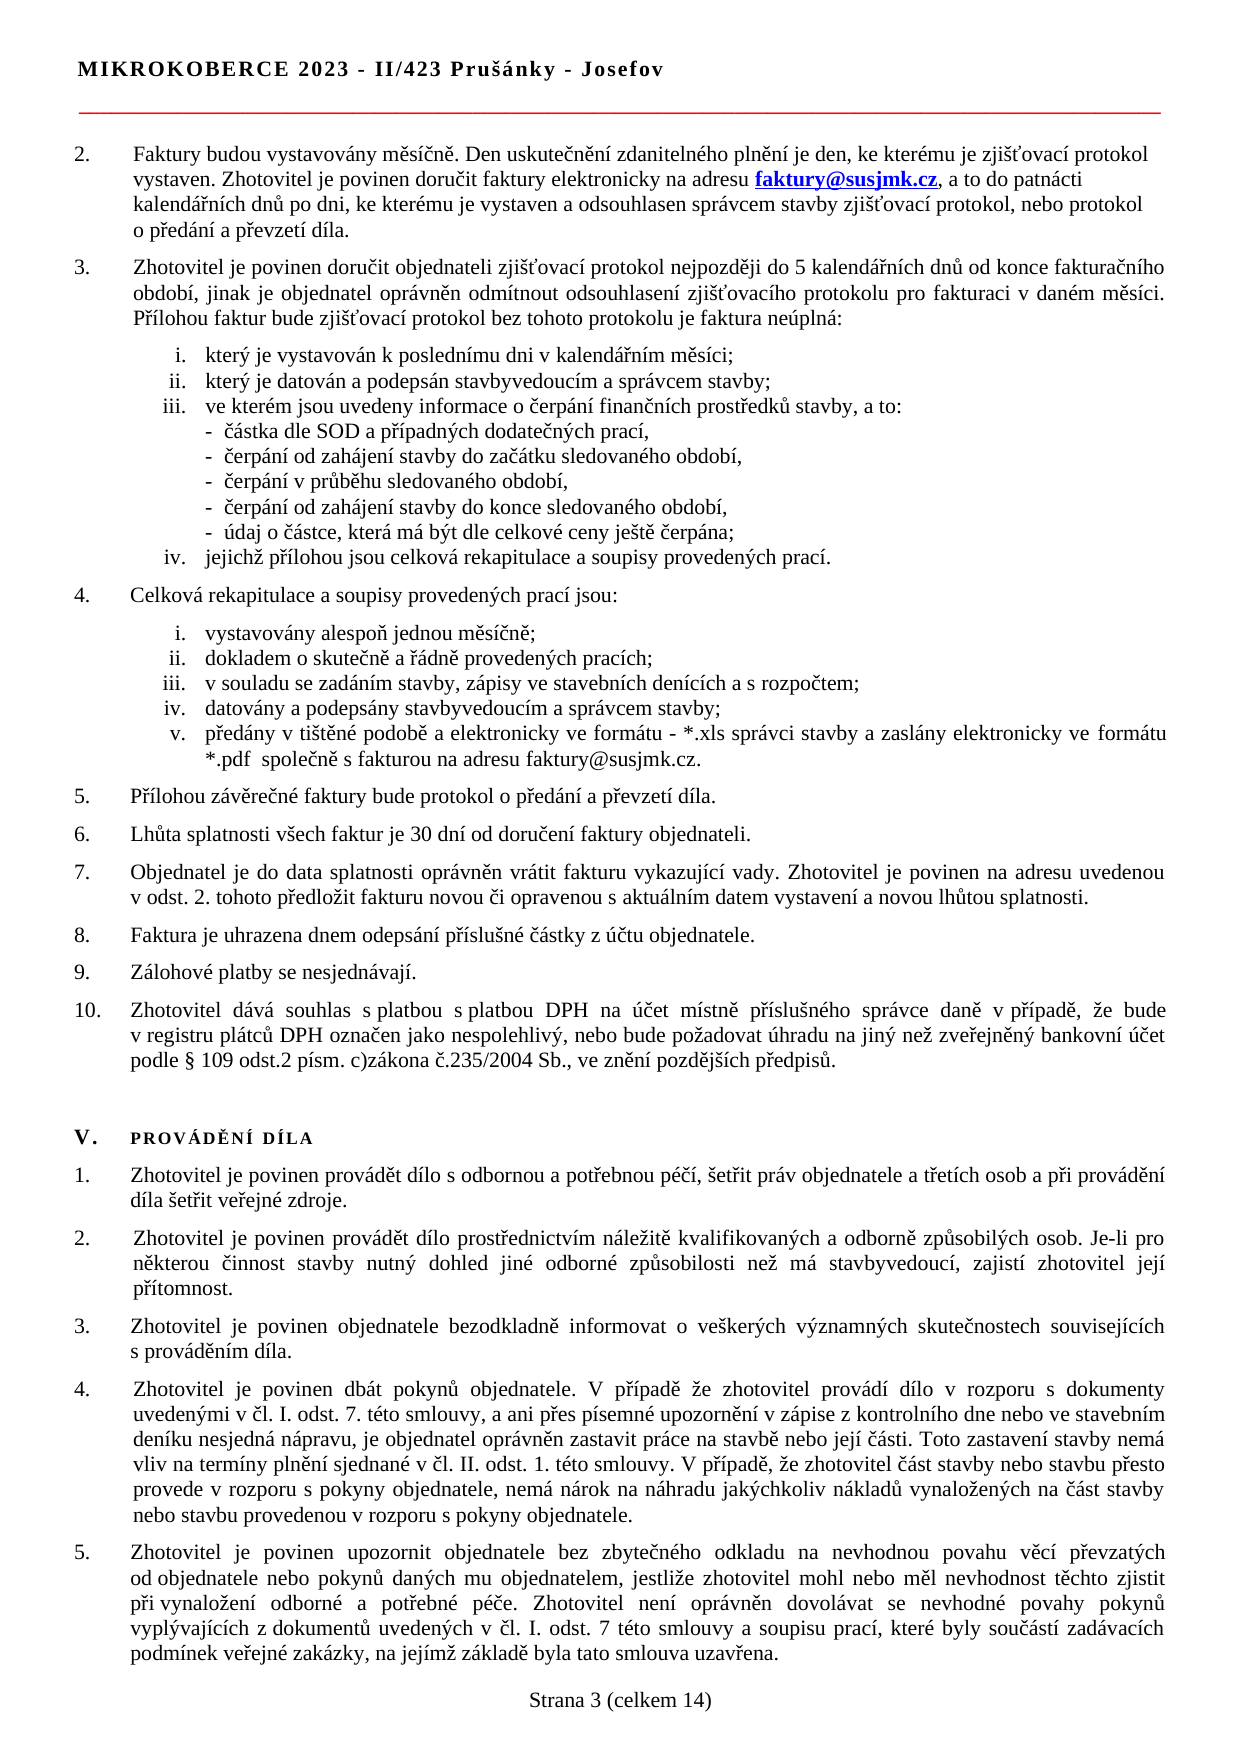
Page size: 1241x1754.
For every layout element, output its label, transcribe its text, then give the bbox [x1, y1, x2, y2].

list Přílohou závěrečné faktury bude protokol o předání a převzetí díla. [74, 783, 1167, 808]
list Zhotovitel je povinen provádět dílo prostřednictvím náležitě kvalifikovaných a odborně způsobilých osob. Je-li pro některou činnost stavby nutný dohled jiné odborné způsobilosti než má stavbyvedoucí, zajistí zhotovitel její přítomnost. [74, 1224, 1167, 1300]
list provádění díla [74, 1124, 1167, 1149]
list ve kterém jsou uvedeny informace o čerpání finančních prostředků stavby, a to: [186, 393, 1167, 418]
list čerpání od zahájení stavby do začátku sledovaného období, [205, 443, 1167, 468]
list Faktury budou vystavovány měsíčně. Den uskutečnění zdanitelného plnění je den, ke kterému je zjišťovací protokol vystaven. Zhotovitel je povinen doručit faktury elektronicky na adresu faktury@susjmk.cz, a to do patnácti kalendářních dnů po dni, ke kterému je vystaven a odsouhlasen správcem stavby zjišťovací protokol, nebo protokol o předání a převzetí díla. [74, 141, 1167, 242]
list jejichž přílohou jsou celková rekapitulace a soupisy provedených prací. [186, 544, 1167, 569]
list Zhotovitel je povinen doručit objednateli zjišťovací protokol nejpozději do 5 kalendářních dnů od konce fakturačního období, jinak je objednatel oprávněn odmítnout odsouhlasení zjišťovacího protokolu pro fakturaci v daném měsíci. Přílohou faktur bude zjišťovací protokol bez tohoto protokolu je faktura neúplná: [74, 254, 1167, 330]
list Faktura je uhrazena dnem odepsání příslušné částky z účtu objednatele. [74, 922, 1167, 947]
list Zhotovitel je povinen upozornit objednatele bez zbytečného odkladu na nevhodnou povahu věcí převzatých od objednatele nebo pokynů daných mu objednatelem, jestliže zhotovitel mohl nebo měl nevhodnost těchto zjistit při vynaložení odborné a potřebné péče. Zhotovitel není oprávněn dovolávat se nevhodné povahy pokynů vyplývajících z dokumentů uvedených v čl. I. odst. 7 této smlouvy a soupisu prací, které byly součástí zadávacích podmínek veřejné zakázky, na jejímž základě byla tato smlouva uzavřena. [74, 1539, 1167, 1665]
list čerpání od zahájení stavby do konce sledovaného období, [205, 494, 1167, 519]
list který je vystavován k poslednímu dni v kalendářním měsíci; [186, 342, 1167, 368]
list Lhůta splatnosti všech faktur je 30 dní od doručení faktury objednateli. [74, 821, 1167, 846]
list datovány a podepsány stavbyvedoucím a správcem stavby; [186, 695, 1167, 720]
list Zhotovitel dává souhlas s platbou s platbou DPH na účet místně příslušného správce daně v případě, že bude v registru plátců DPH označen jako nespolehlivý, nebo bude požadovat úhradu na jiný než zveřejněný bankovní účet podle § 109 odst.2 písm. c)zákona č.235/2004 Sb., ve znění pozdějších předpisů. [74, 997, 1167, 1073]
list Zálohové platby se nesjednávají. [74, 959, 1167, 984]
list údaj o částce, která má být dle celkové ceny ještě čerpána; [205, 519, 1167, 544]
list čerpání v průběhu sledovaného období, [205, 468, 1167, 494]
list Celková rekapitulace a soupisy provedených prací jsou: [74, 582, 1167, 607]
list Zhotovitel je povinen dbát pokynů objednatele. V případě že zhotovitel provádí dílo v rozporu s dokumenty uvedenými v čl. I. odst. 7. této smlouvy, a ani přes písemné upozornění v zápise z kontrolního dne nebo ve stavebním deníku nesjedná nápravu, je objednatel oprávněn zastavit práce na stavbě nebo její části. Toto zastavení stavby nemá vliv na termíny plnění sjednané v čl. II. odst. 1. této smlouvy. V případě, že zhotovitel část stavby nebo stavbu přesto provede v rozporu s pokyny objednatele, nemá nárok na náhradu jakýchkoliv nákladů vynaložených na část stavby nebo stavbu provedenou v rozporu s pokyny objednatele. [74, 1376, 1167, 1527]
list Zhotovitel je povinen objednatele bezodkladně informovat o veškerých významných skutečnostech souvisejících s prováděním díla. [74, 1313, 1167, 1363]
list který je datován a podepsán stavbyvedoucím a správcem stavby; [186, 368, 1167, 393]
list vystavovány alespoň jednou měsíčně; [186, 619, 1167, 645]
list v souladu se zadáním stavby, zápisy ve stavebních denících a s rozpočtem; [186, 670, 1167, 695]
list Objednatel je do data splatnosti oprávněn vrátit fakturu vykazující vady. Zhotovitel je povinen na adresu uvedenou v odst. 2. tohoto předložit fakturu novou či opravenou s aktuálním datem vystavení a novou lhůtou splatnosti. [74, 859, 1167, 909]
list částka dle SOD a případných dodatečných prací, [205, 418, 1167, 443]
list předány v tištěné podobě a elektronicky ve formátu - *.xls správci stavby a zaslány elektronicky ve formátu *.pdf společně s fakturou na adresu faktury@susjmk.cz. [186, 720, 1167, 771]
list dokladem o skutečně a řádně provedených pracích; [186, 645, 1167, 670]
list Zhotovitel je povinen provádět dílo s odbornou a potřebnou péčí, šetřit práv objednatele a třetích osob a při provádění díla šetřit veřejné zdroje. [74, 1162, 1167, 1212]
